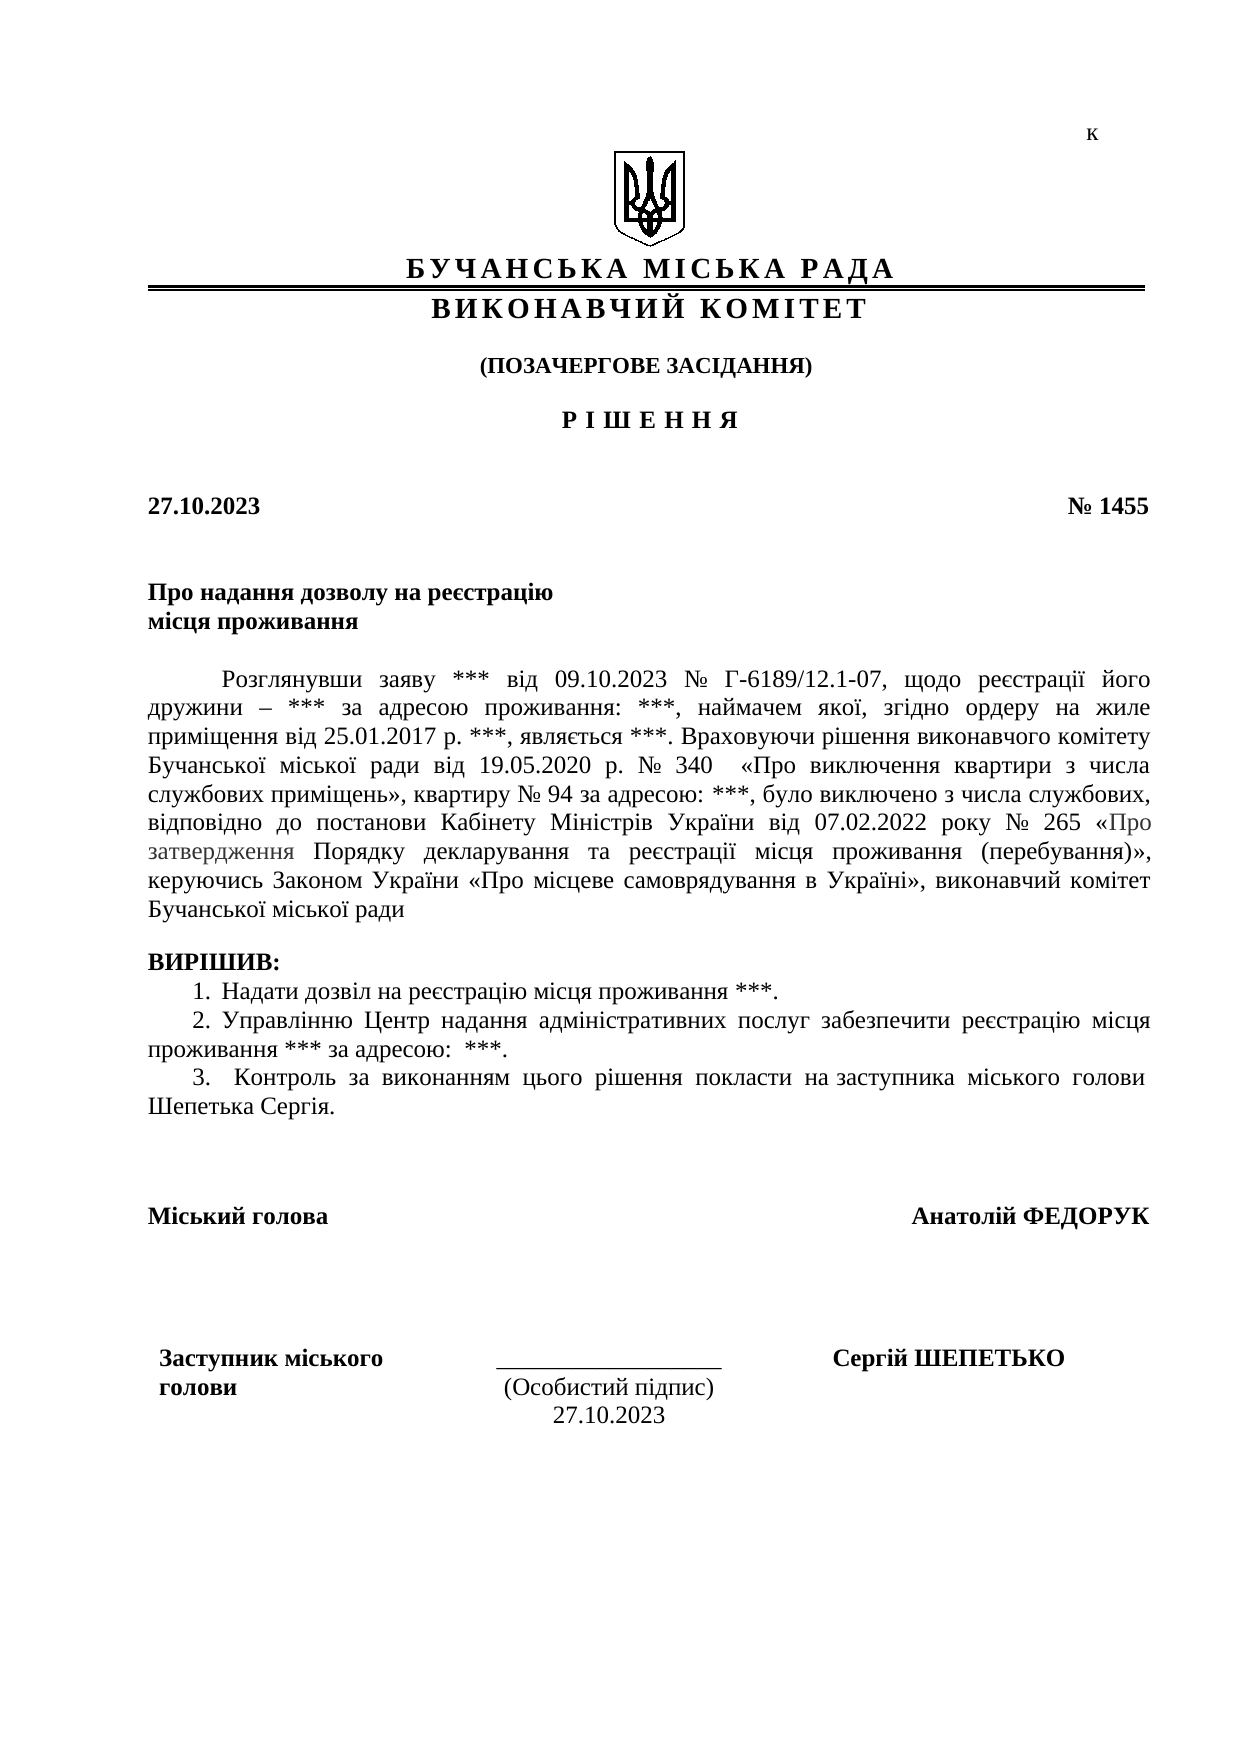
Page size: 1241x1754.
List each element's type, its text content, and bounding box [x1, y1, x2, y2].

list Управлінню Центр надання адміністративних послуг забезпечити реєстрацію місця проживання *** за адресою: ***. [148, 1005, 1152, 1062]
text БУЧАНСЬКА МІСЬКА РАДА [148, 251, 1152, 284]
text РІШЕННЯ [148, 405, 1152, 434]
text Про надання дозволу на реєстрацію [148, 577, 1152, 606]
table_header Сергій ШЕПЕТЬКО [771, 1343, 1151, 1515]
text місця проживання [148, 606, 1152, 635]
table_header ВИКОНАВЧИЙ КОМІТЕТ (ПОЗАЧЕРГОВЕ ЗАСІДАННЯ) [148, 291, 1144, 405]
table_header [447, 1343, 771, 1515]
text Розглянувши заяву *** від 09.10.2023 № Г-6189/12.1-07, щодо реєстрації його дружини – *** за адресою проживання: ***, наймачем якої, згідно ордеру на жиле приміщення від 25.01.2017 р. ***, являється ***. Враховуючи рішення виконавчого комітету Бучанської міської ради від 19.05.2020 р. № 340 «Про виключення квартири з числа службових приміщень», квартиру № 94 за адресою: ***, було виключено з числа службових, відповідно до постанови Кабінету Міністрів України від 07.02.2022 року № 265 «Про затвердження Порядку декларування та реєстрації місця проживання (перебування)», керуючись Законом України «Про місцеве самоврядування в Україні», виконавчий комітет Бучанської міської ради [148, 836, 1152, 922]
text Міський голова Анатолій ФЕДОРУК [148, 1201, 1152, 1230]
table_header Заступник міського голови [148, 1343, 447, 1515]
text ВИРІШИВ: [148, 947, 1152, 976]
list Надати дозвіл на реєстрацію місця проживання ***. [148, 976, 1152, 1005]
list Контроль за виконанням цього рішення покласти на заступника міського голови Шепетька Сергія. [148, 1062, 1152, 1120]
text Розглянувши заяву *** від 09.10.2023 № Г-6189/12.1-07, щодо реєстрації його дружини – *** за адресою проживання: ***, наймачем якої, згідно ордеру на жиле приміщення від 25.01.2017 р. ***, являється ***. Враховуючи рішення виконавчого комітету Бучанської міської ради від 19.05.2020 р. № 340 «Про виключення квартири з числа службових приміщень», квартиру № 94 за адресою: ***, було виключено з числа службових, відповідно до постанови Кабінету Міністрів України від 07.02.2022 року № 265 «Про затвердження Порядку декларування та реєстрації місця проживання (перебування)», керуючись Законом України «Про місцеве самоврядування в Україні», виконавчий комітет Бучанської міської ради [148, 664, 1152, 836]
text к [1033, 117, 1152, 145]
text 27.10.2023 № 1455 [148, 491, 1152, 520]
